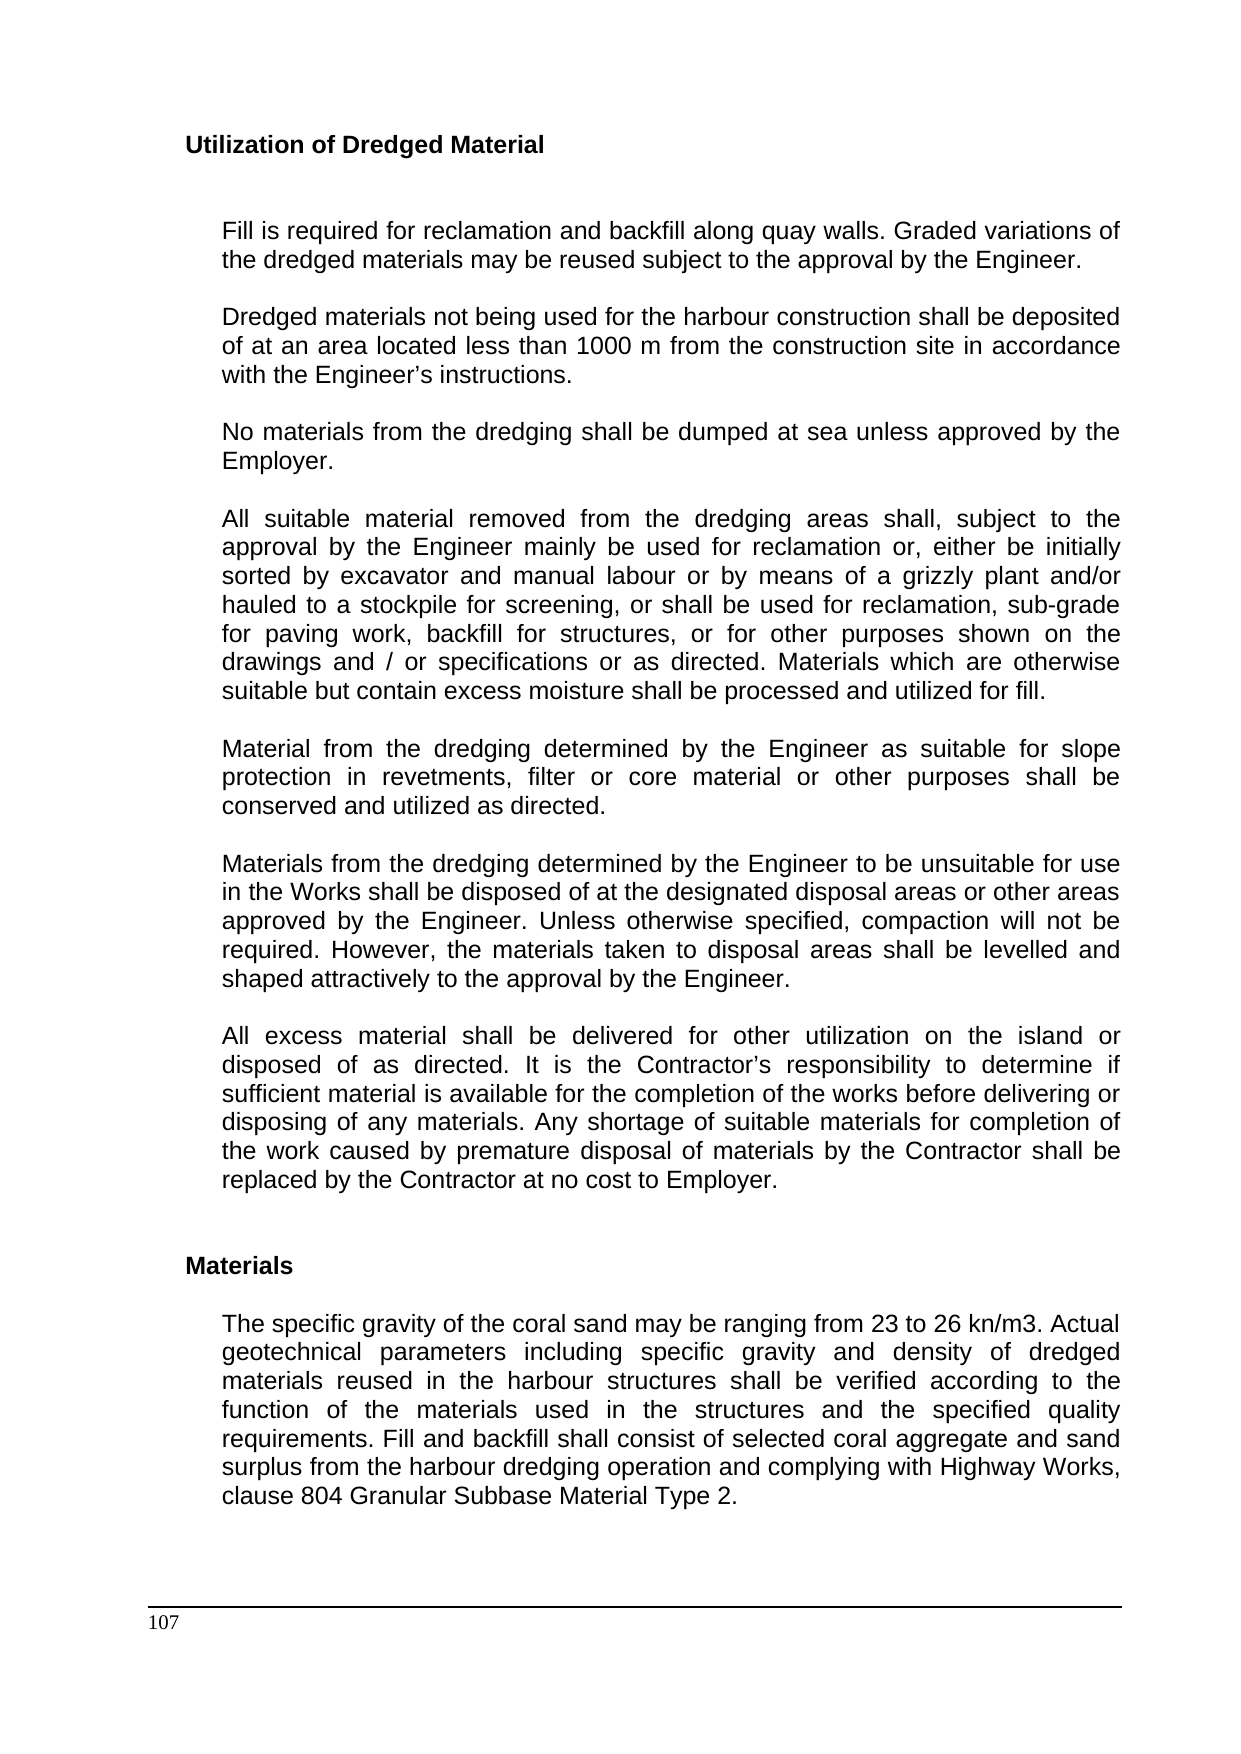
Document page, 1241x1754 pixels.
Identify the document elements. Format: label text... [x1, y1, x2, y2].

list Materials [148, 1251, 1122, 1280]
text The specific gravity of the coral sand may be ranging from 23 to 26 kn/m3. Actual geotechnical parameters including specific gravity and density of dredged materials reused in the harbour structures shall be verified according to the function of the materials used in the structures and the specified quality requirements. Fill and backfill shall consist of selected coral aggregate and sand surplus from the harbour dredging operation and complying with Highway Works, clause 804 Granular Subbase Material Type 2. [222, 1309, 1122, 1510]
text All suitable material removed from the dredging areas shall, subject to the approval by the Engineer mainly be used for reclamation or, either be initially sorted by excavator and manual labour or by means of a grizzly plant and/or hauled to a stockpile for screening, or shall be used for reclamation, sub-grade for paving work, backfill for structures, or for other purposes shown on the drawings and / or specifications or as directed. Materials which are otherwise suitable but contain excess moisture shall be processed and utilized for fill. [222, 504, 1122, 705]
text Fill is required for reclamation and backfill along quay walls. Graded variations of the dredged materials may be reused subject to the approval by the Engineer. [222, 216, 1122, 274]
text Material from the dredging determined by the Engineer as suitable for slope protection in revetments, filter or core material or other purposes shall be conserved and utilized as directed. [222, 734, 1122, 820]
text Dredged materials not being used for the harbour construction shall be deposited of at an area located less than 1000 m from the construction site in accordance with the Engineer’s instructions. [222, 302, 1122, 389]
text Materials from the dredging determined by the Engineer to be unsuitable for use in the Works shall be disposed of at the designated disposal areas or other areas approved by the Engineer. Unless otherwise specified, compaction will not be required. However, the materials taken to disposal areas shall be levelled and shaped attractively to the approval by the Engineer. [222, 849, 1122, 992]
list Utilization of Dredged Material [148, 130, 1122, 159]
text No materials from the dredging shall be dumped at sea unless approved by the Employer. [222, 417, 1122, 475]
text All excess material shall be delivered for other utilization on the island or disposed of as directed. It is the Contractor’s responsibility to determine if sufficient material is available for the completion of the works before delivering or disposing of any materials. Any shortage of suitable materials for completion of the work caused by premature disposal of materials by the Contractor shall be replaced by the Contractor at no cost to Employer. [222, 1021, 1122, 1194]
